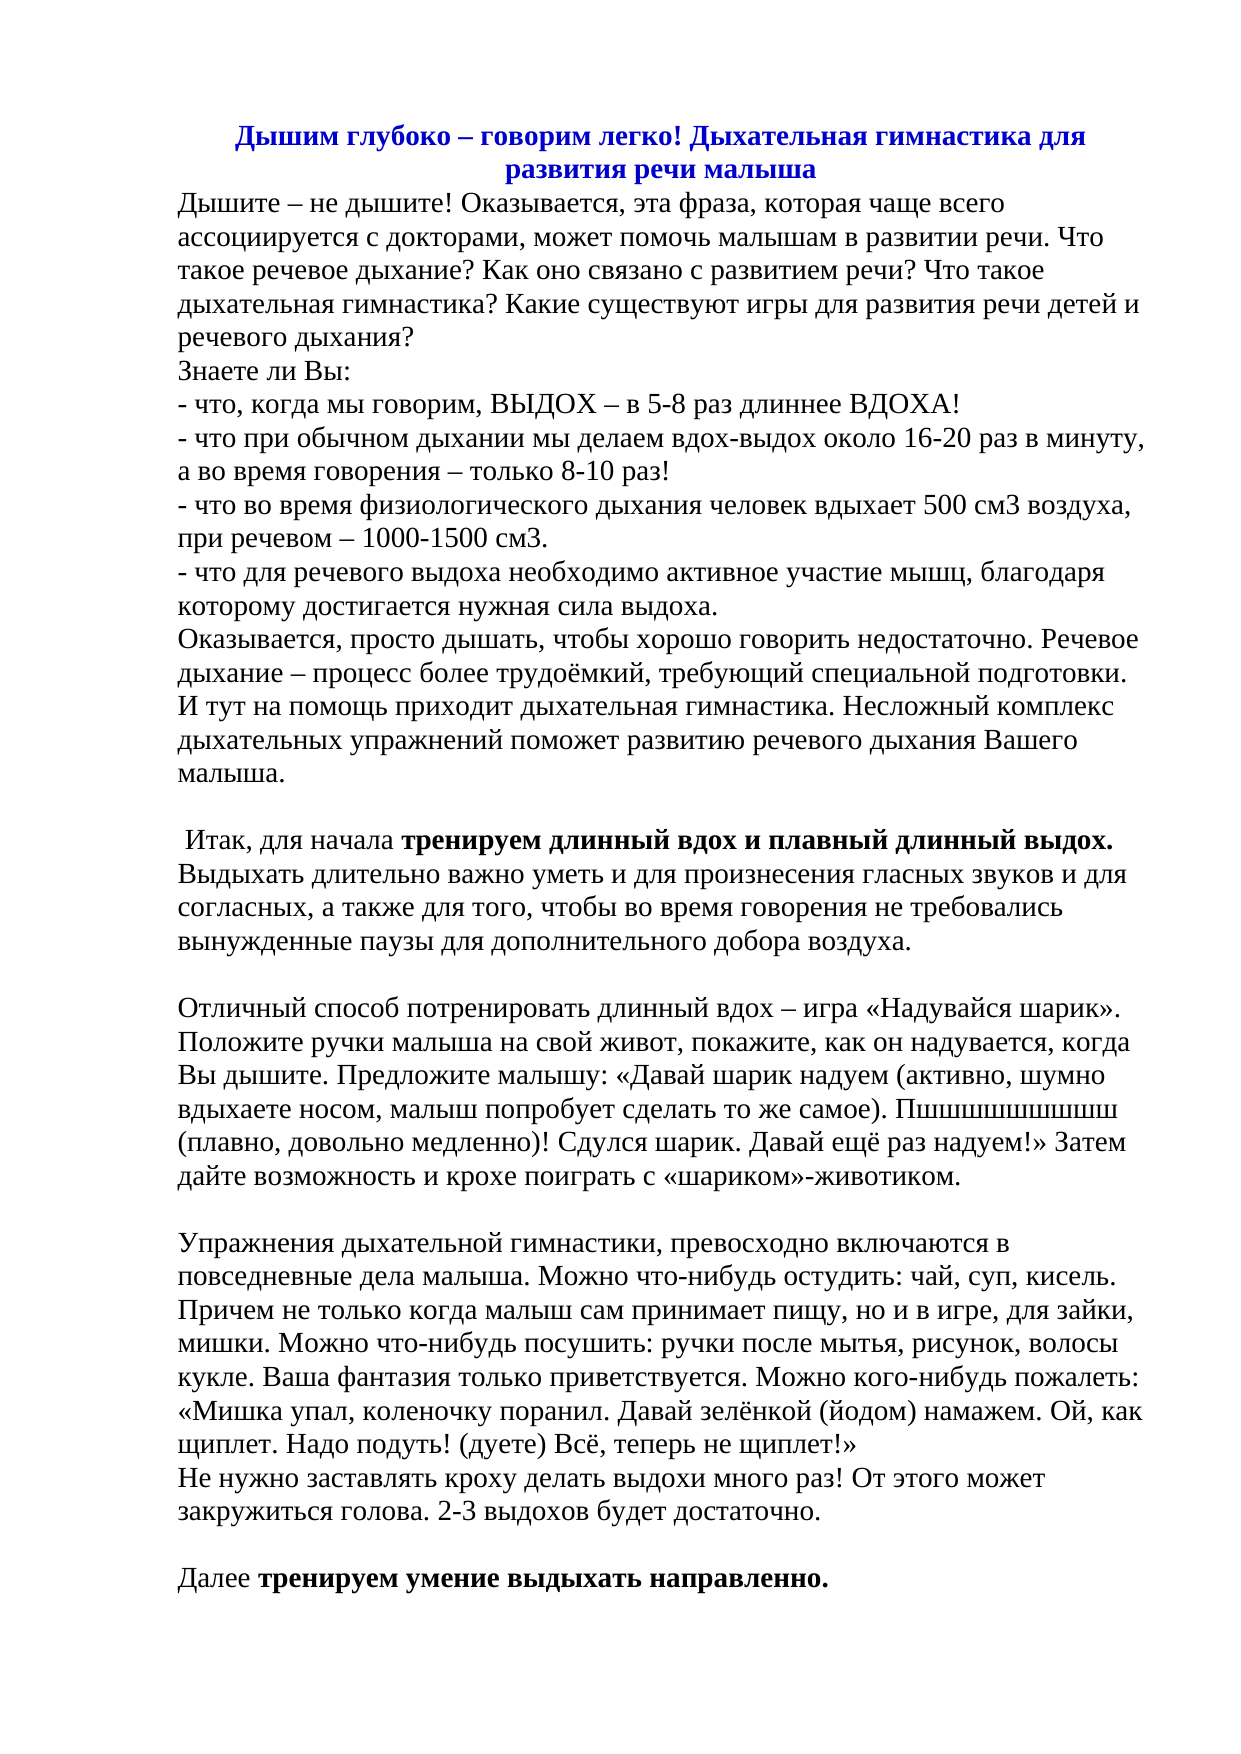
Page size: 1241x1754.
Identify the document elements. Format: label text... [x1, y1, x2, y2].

text Итак, для начала тренируем длинный вдох и плавный длинный выдох. Выдыхать длительно важно уметь и для произнесения гласных звуков и для согласных, а также для того, чтобы во время говорения не требовались вынужденные паузы для дополнительного добора воздуха. Отличный способ потренировать длинный вдох – игра «Надувайся шарик». [177, 789, 1152, 1024]
text Не нужно заставлять кроху делать выдохи много раз! От этого может закружиться голова. 2-3 выдохов будет достаточно. [177, 1460, 1152, 1527]
text Дышите – не дышите! Оказывается, эта фраза, которая чаще всего ассоциируется с докторами, может помочь малышам в развитии речи. Что такое речевое дыхание? Как оно связано с развитием речи? Что такое дыхательная гимнастика? Какие существуют игры для развития речи детей и речевого дыхания? Знаете ли Вы: [177, 185, 1152, 386]
text - что, когда мы говорим, ВЫДОХ – в 5-8 раз длиннее ВДОХА! [177, 386, 1152, 420]
text Упражнения дыхательной гимнастики, превосходно включаются в повседневные дела малыша. Можно что-нибудь остудить: чай, суп, кисель. Причем не только когда малыш сам принимает пищу, но и в игре, для зайки, мишки. Можно что-нибудь посушить: ручки после мытья, рисунок, волосы кукле. Ваша фантазия только приветствуется. Можно кого-нибудь пожалеть: «Мишка упал, коленочку поранил. Давай зелёнкой (йодом) намажем. Ой, как щиплет. Надо подуть! (дуете) Всё, теперь не щиплет!» [177, 1191, 1152, 1460]
text Дышим глубоко – говорим легко! Дыхательная гимнастика для развития речи малыша [177, 118, 1144, 185]
text - что при обычном дыхании мы делаем вдох-выдох около 16-20 раз в минуту, а во время говорения – только 8-10 раз! - что во время физиологического дыхания человек вдыхает 500 см3 воздуха, при речевом – 1000-1500 см3. [177, 420, 1152, 554]
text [177, 1560, 1152, 1627]
text - что для речевого выдоха необходимо активное участие мышц, благодаря которому достигается нужная сила выдоха. [177, 554, 1152, 621]
text Оказывается, просто дышать, чтобы хорошо говорить недостаточно. Речевое дыхание – процесс более трудоёмкий, требующий специальной подготовки. И тут на помощь приходит дыхательная гимнастика. Несложный комплекс дыхательных упражнений поможет развитию речевого дыхания Вашего малыша. [177, 621, 1152, 789]
text Положите ручки малыша на свой живот, покажите, как он надувается, когда Вы дышите. Предложите малышу: «Давай шарик надуем (активно, шумно вдыхаете носом, малыш попробует сделать то же самое). Пшшшшшшшшш (плавно, довольно медленно)! Сдулся шарик. Давай ещё раз надуем!» Затем дайте возможность и крохе поиграть с «шариком»-животиком. [177, 1024, 1152, 1191]
